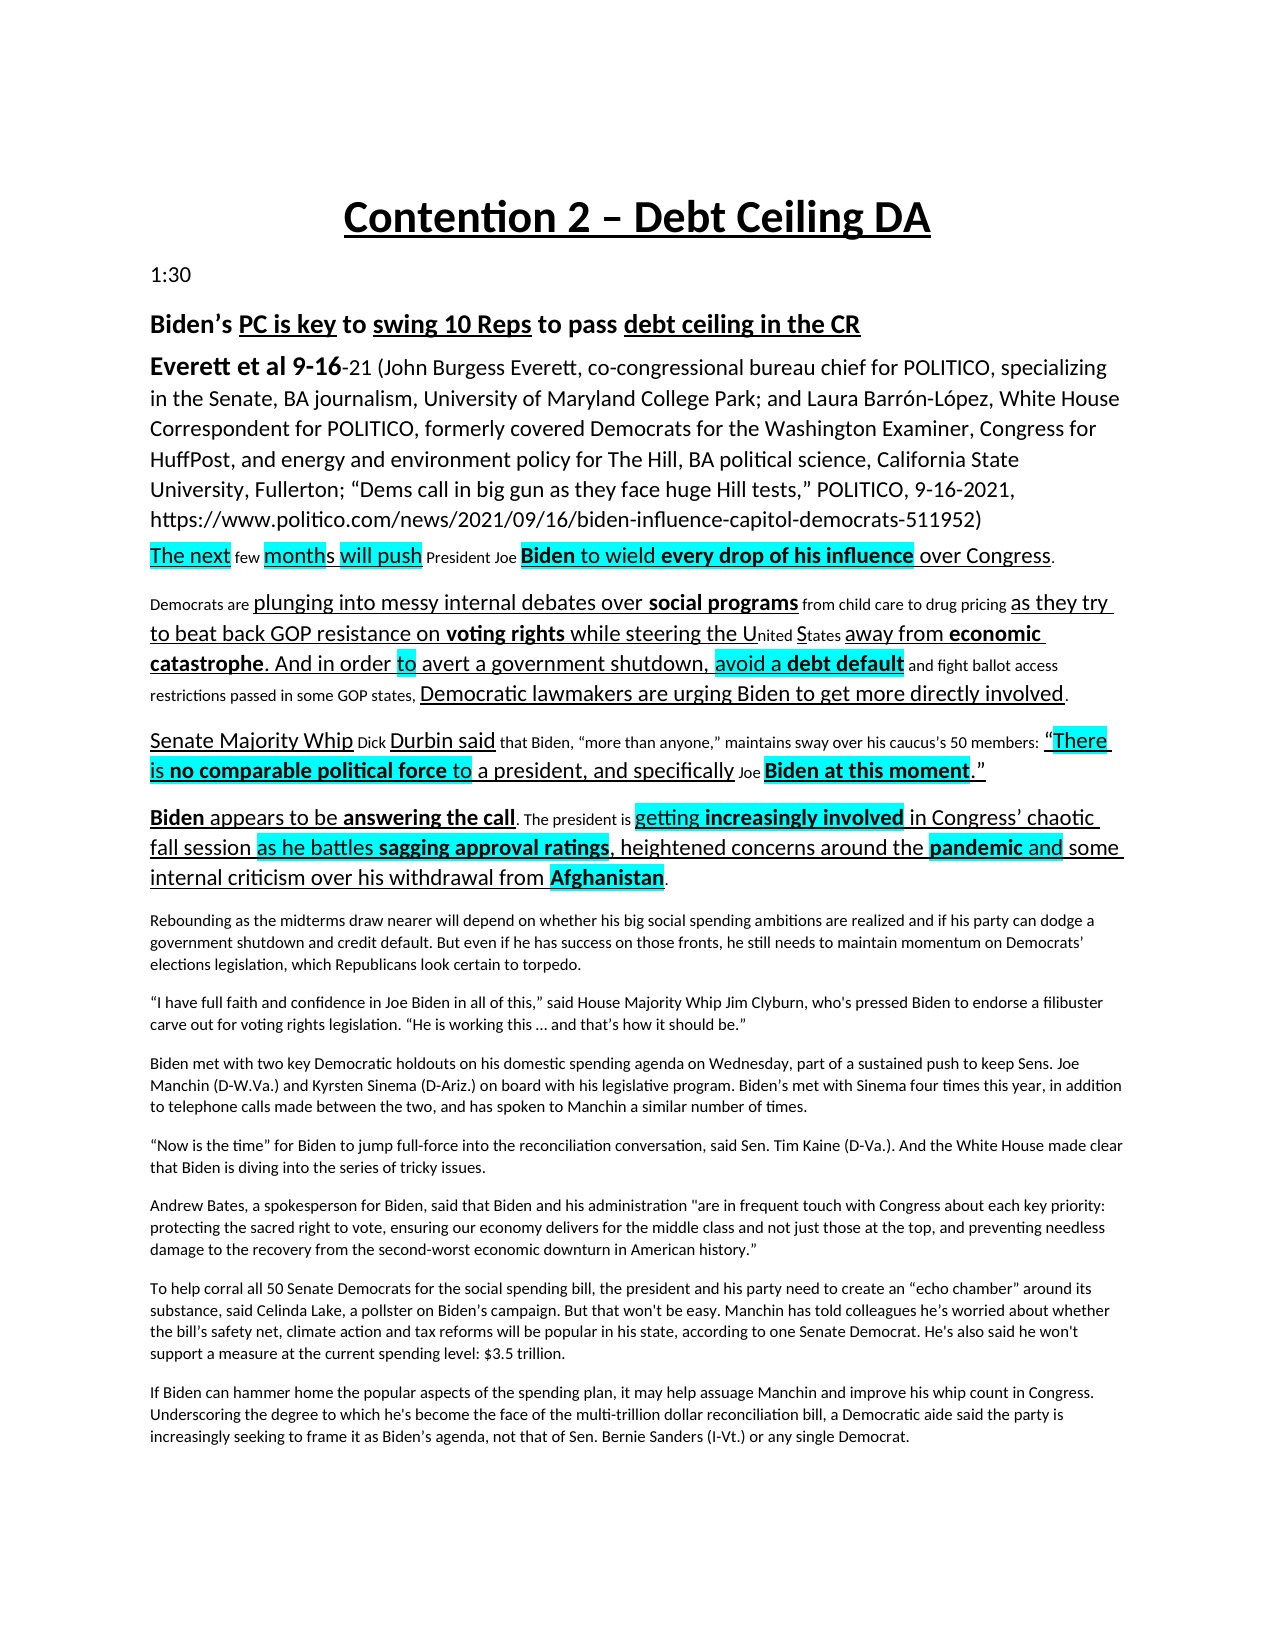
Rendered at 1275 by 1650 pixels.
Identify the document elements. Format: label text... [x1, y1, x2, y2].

text If Biden can hammer home the popular aspects of the spending plan, it may help assuage Manchin and improve his whip count in Congress. Underscoring the degree to which he's become the face of the multi-trillion dollar reconciliation bill, a Democratic aide said the party is increasingly seeking to frame it as Biden’s agenda, not that of Sen. Bernie Sanders (I-Vt.) or any single Democrat. [150, 1382, 1125, 1446]
text “Now is the time” for Biden to jump full-force into the reconciliation conversation, said Sen. Tim Kaine (D-Va.). And the White House made clear that Biden is diving into the series of tricky issues. [150, 1135, 1125, 1177]
text 1:30 [150, 260, 1125, 288]
subtitle Contention 2 – Debt Ceiling DA [150, 187, 1125, 243]
text Senate Majority Whip Dick Durbin said that Biden, “more than anyone,” maintains sway over his caucus’s 50 members: “There is no comparable political force to a president, and specifically Joe Biden at this moment.” [150, 726, 1125, 784]
text Biden appears to be answering the call. The president is getting increasingly involved in Congress’ chaotic fall session as he battles sagging approval ratings, heightened concerns around the pandemic and some internal criticism over his withdrawal from Afghanistan. [150, 803, 1125, 891]
text Everett et al 9-16-21 (John Burgess Everett, co-congressional bureau chief for POLITICO, specializing in the Senate, BA journalism, University of Maryland College Park; and Laura Barrón-López, White House Correspondent for POLITICO, formerly covered Democrats for the Washington Examiner, Congress for HuffPost, and energy and environment policy for The Hill, BA political science, California State University, Fullerton; “Dems call in big gun as they face huge Hill tests,” POLITICO, 9-16-2021, https://www.politico.com/news/2021/09/16/biden-influence-capitol-democrats-511952) [150, 349, 1125, 533]
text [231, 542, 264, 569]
text Rebounding as the midterms draw nearer will depend on whether his big social spending ambitions are realized and if his party can dodge a government shutdown and credit default. But even if he has success on those fronts, he still needs to maintain momentum on Democrats’ elections legislation, which Republicans look certain to torpedo. [150, 910, 1125, 974]
text Andrew Bates, a spokesperson for Biden, said that Biden and his administration "are in frequent touch with Congress about each key priority: protecting the sacred right to vote, ensuring our economy delivers for the middle class and not just those at the top, and preventing needless damage to the recovery from the second-worst economic downturn in American history.” [150, 1196, 1125, 1260]
text Democrats are plunging into messy internal debates over social programs from child care to drug pricing as they try to beat back GOP resistance on voting rights while steering the United States away from economic catastrophe. And in order to avert a government shutdown, avoid a debt default and fight ballot access restrictions passed in some GOP states, Democratic lawmakers are urging Biden to get more directly involved. [150, 588, 1125, 707]
text Biden met with two key Democratic holdouts on his domestic spending agenda on Wednesday, part of a sustained push to keep Sens. Joe Manchin (D-W.Va.) and Kyrsten Sinema (D-Ariz.) on board with his legislative program. Biden’s met with Sinema four times this year, in addition to telephone calls made between the two, and has spoken to Manchin a similar number of times. [150, 1053, 1125, 1117]
text “I have full faith and confidence in Joe Biden in all of this,” said House Majority Whip Jim Clyburn, who's pressed Biden to endorse a filibuster carve out for voting rights legislation. “He is working this … and that’s how it should be.” [150, 993, 1125, 1035]
subtitle Biden’s PC is key to swing 10 Reps to pass debt ceiling in the CR [150, 307, 1125, 340]
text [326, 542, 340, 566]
text To help corral all 50 Senate Democrats for the social spending bill, the president and his party need to create an “echo chamber” around its substance, said Celinda Lake, a pollster on Biden’s campaign. But that won't be easy. Manchin has told colleagues he’s worried about whether the bill’s safety net, climate action and tax reforms will be popular in his state, according to one Senate Democrat. He's also said he won't support a measure at the current spending level: $3.5 trillion. [150, 1278, 1125, 1364]
